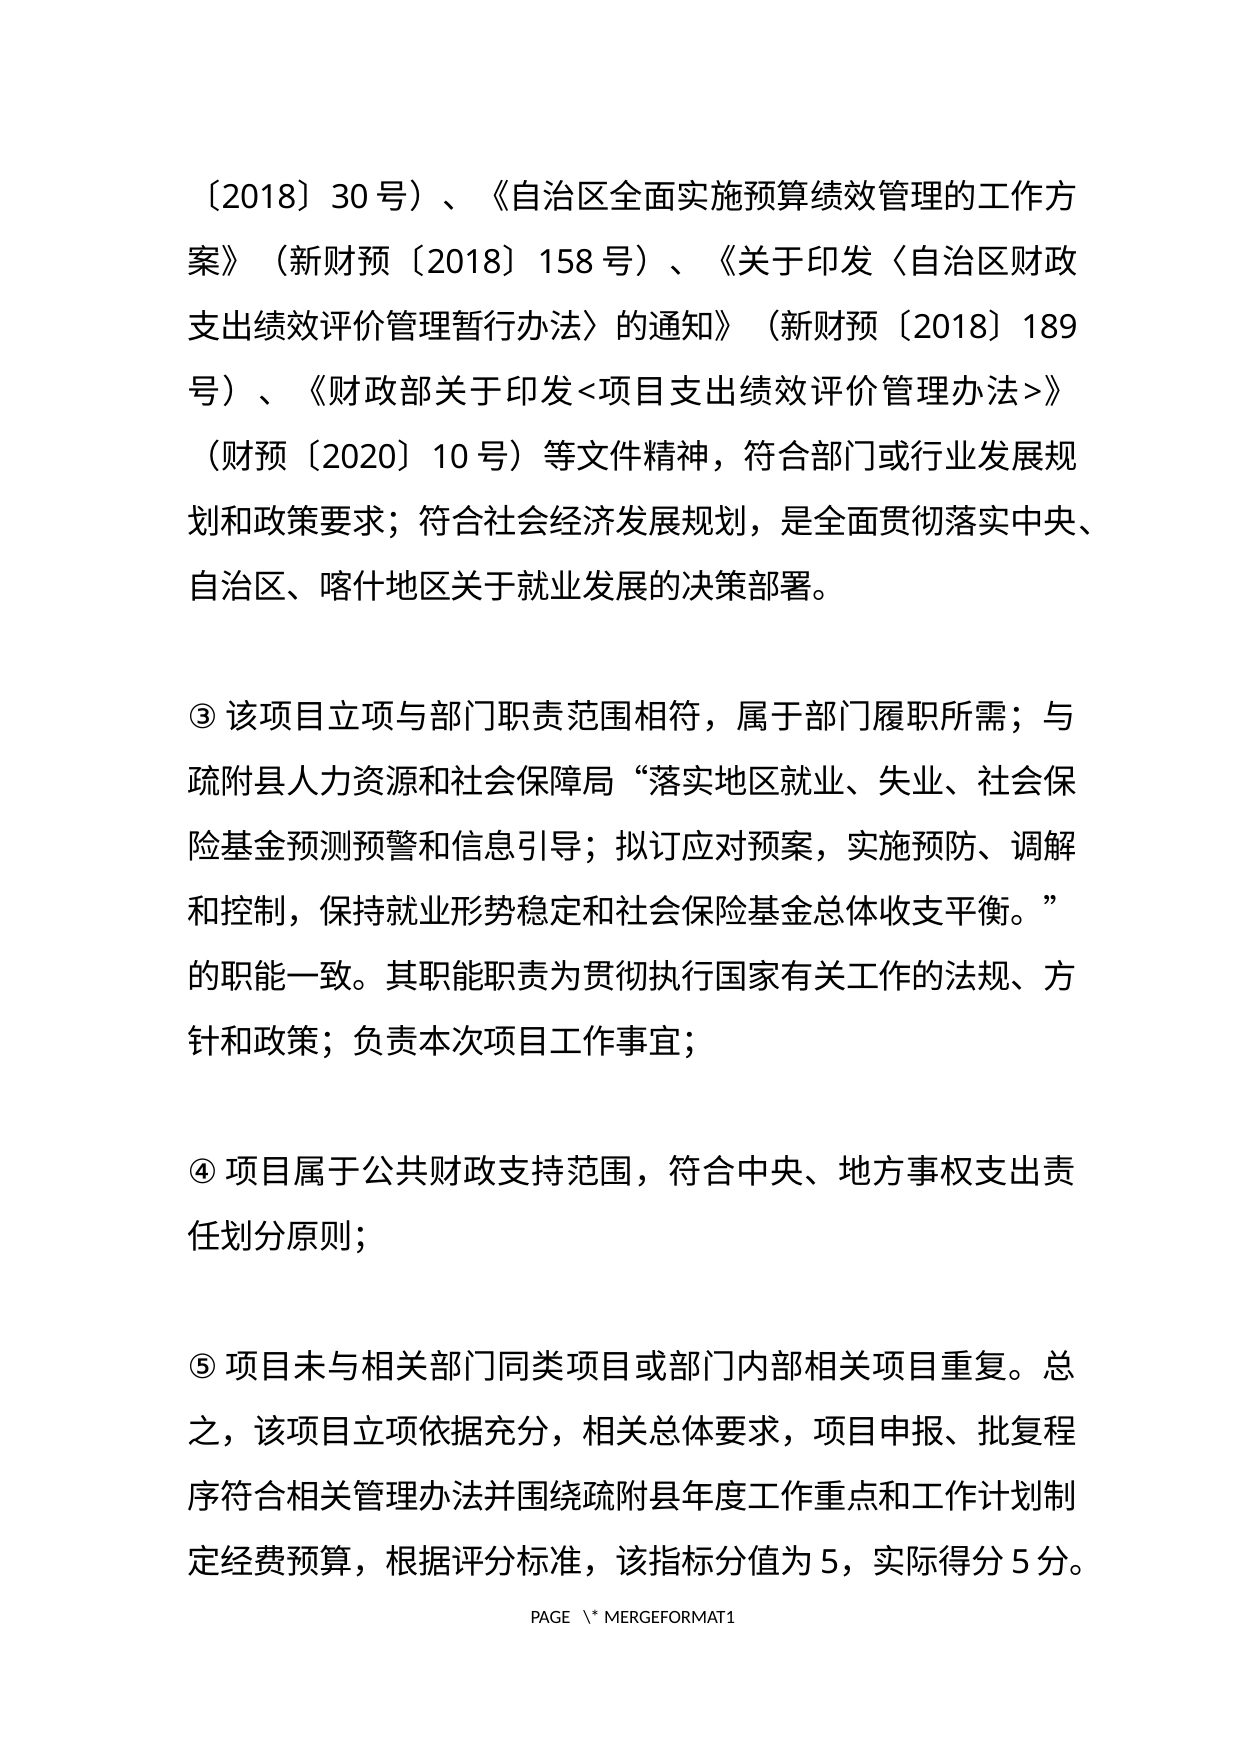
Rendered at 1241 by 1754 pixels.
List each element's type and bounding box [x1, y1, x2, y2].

text [187, 162, 1078, 1592]
